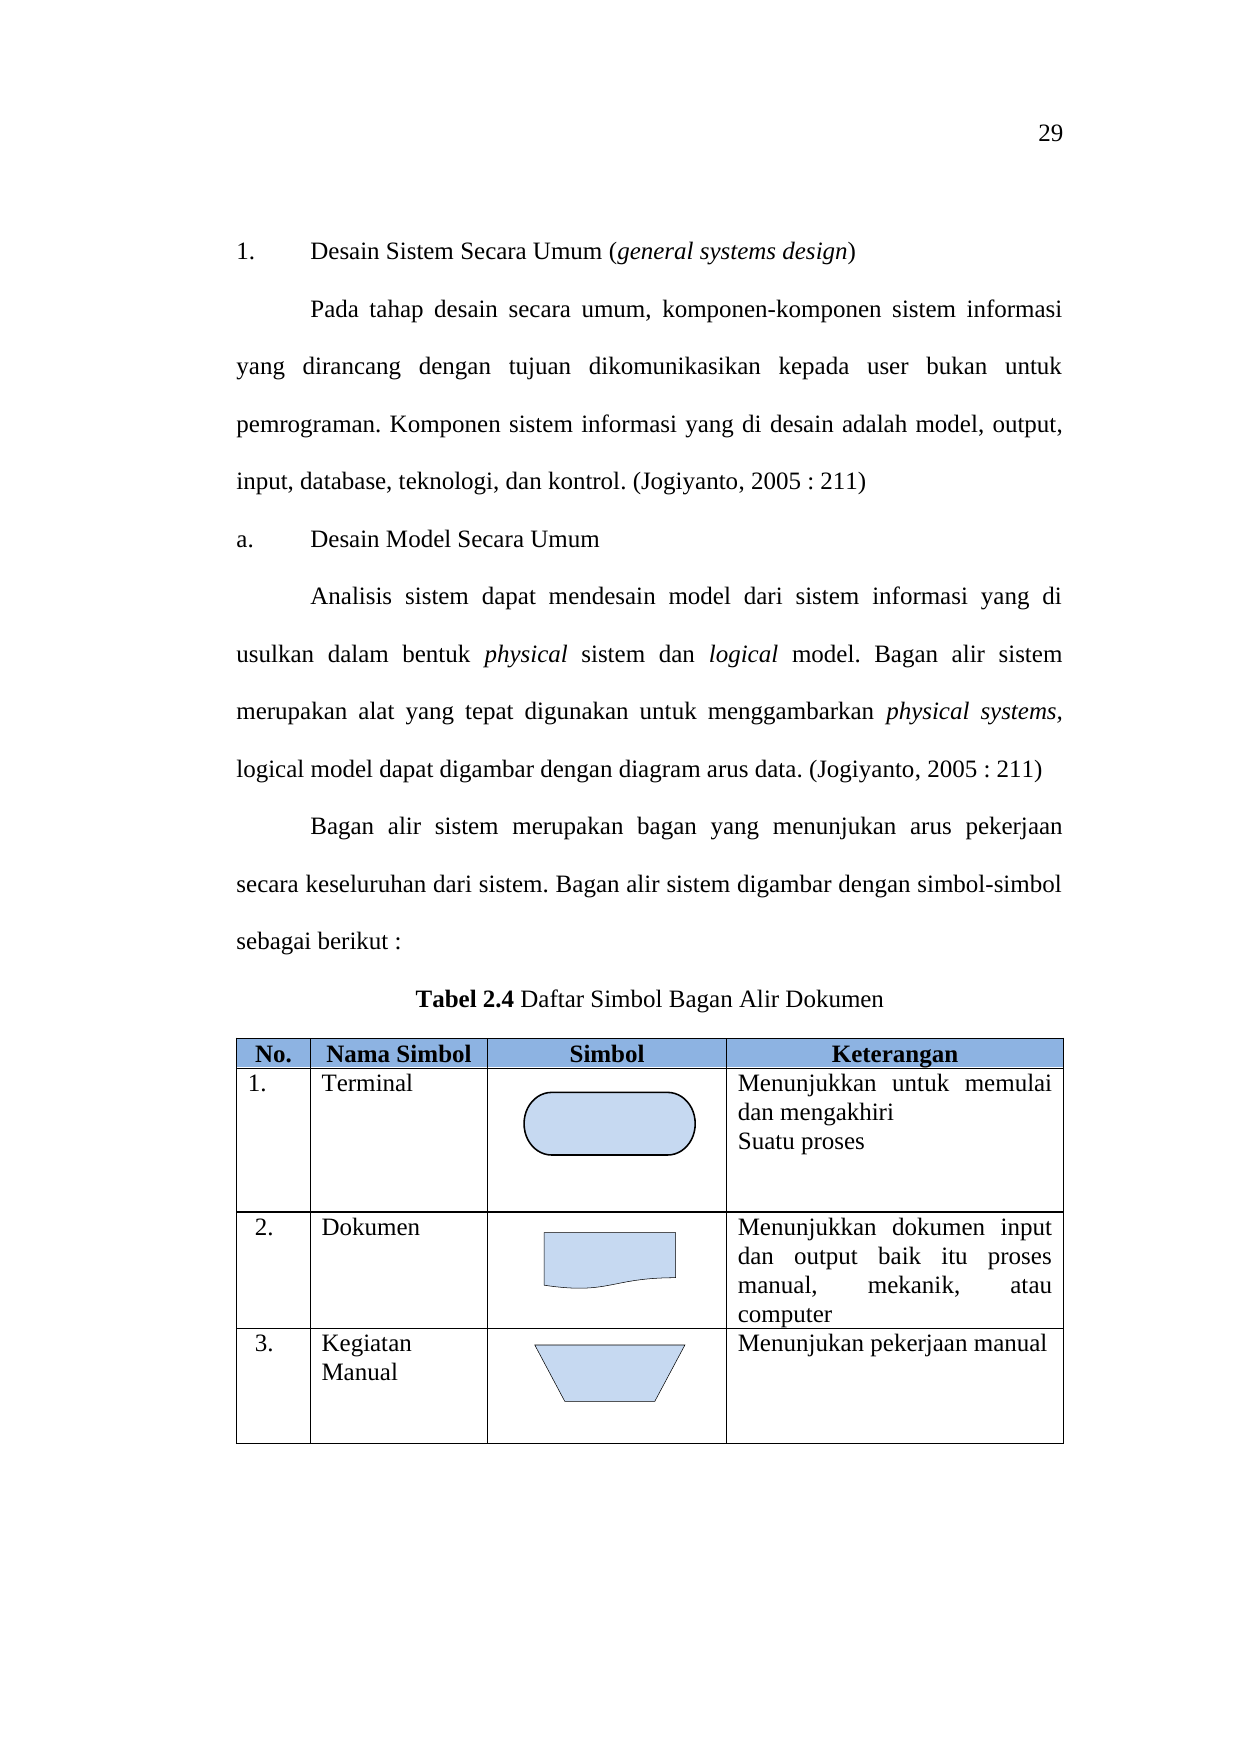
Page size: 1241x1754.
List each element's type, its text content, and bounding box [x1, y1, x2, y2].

table_cell Kegiatan Manual [311, 1329, 487, 1443]
table_header Nama Simbol [311, 1039, 487, 1067]
text Analisis sistem dapat mendesain model dari sistem informasi yang di usulkan dalam bentuk physical sistem dan logical model. Bagan alir sistem merupakan alat yang tepat digunakan untuk menggambarkan physical systems, logical model dapat digambar dengan diagram arus data. (Jogiyanto, 2005 : 211) [236, 581, 1063, 782]
table_cell Menunjukan pekerjaan manual [727, 1329, 1063, 1443]
table_cell [237, 1069, 310, 1211]
table_header No. [237, 1039, 310, 1067]
list Desain Sistem Secara Umum (general systems design) [236, 236, 1063, 265]
table_cell [488, 1213, 726, 1327]
table_header Simbol [488, 1039, 726, 1067]
table_cell [237, 1329, 310, 1443]
text Tabel 2.4 Daftar Simbol Bagan Alir Dokumen [236, 984, 1063, 1012]
table_header Keterangan [727, 1039, 1063, 1067]
table_cell Terminal [311, 1069, 487, 1211]
text Pada tahap desain secara umum, komponen-komponen sistem informasi yang dirancang dengan tujuan dikomunikasikan kepada user bukan untuk pemrograman. Komponen sistem informasi yang di desain adalah model, output, input, database, teknologi, dan kontrol. (Jogiyanto, 2005 : 211) [236, 294, 1063, 495]
text a. Desain Model Secara Umum [236, 524, 1063, 552]
text Bagan alir sistem merupakan bagan yang menunjukan arus pekerjaan secara keseluruhan dari sistem. Bagan alir sistem digambar dengan simbol-simbol sebagai berikut : [236, 811, 1063, 955]
table_cell Dokumen [311, 1213, 487, 1327]
table_cell [488, 1069, 726, 1211]
table_cell Menunjukkan dokumen input dan output baik itu proses manual, mekanik, atau computer [727, 1213, 1063, 1327]
table_cell [488, 1329, 726, 1443]
table_cell [237, 1213, 310, 1327]
table_cell Menunjukkan untuk memulai dan mengakhiri Suatu proses [727, 1069, 1063, 1211]
